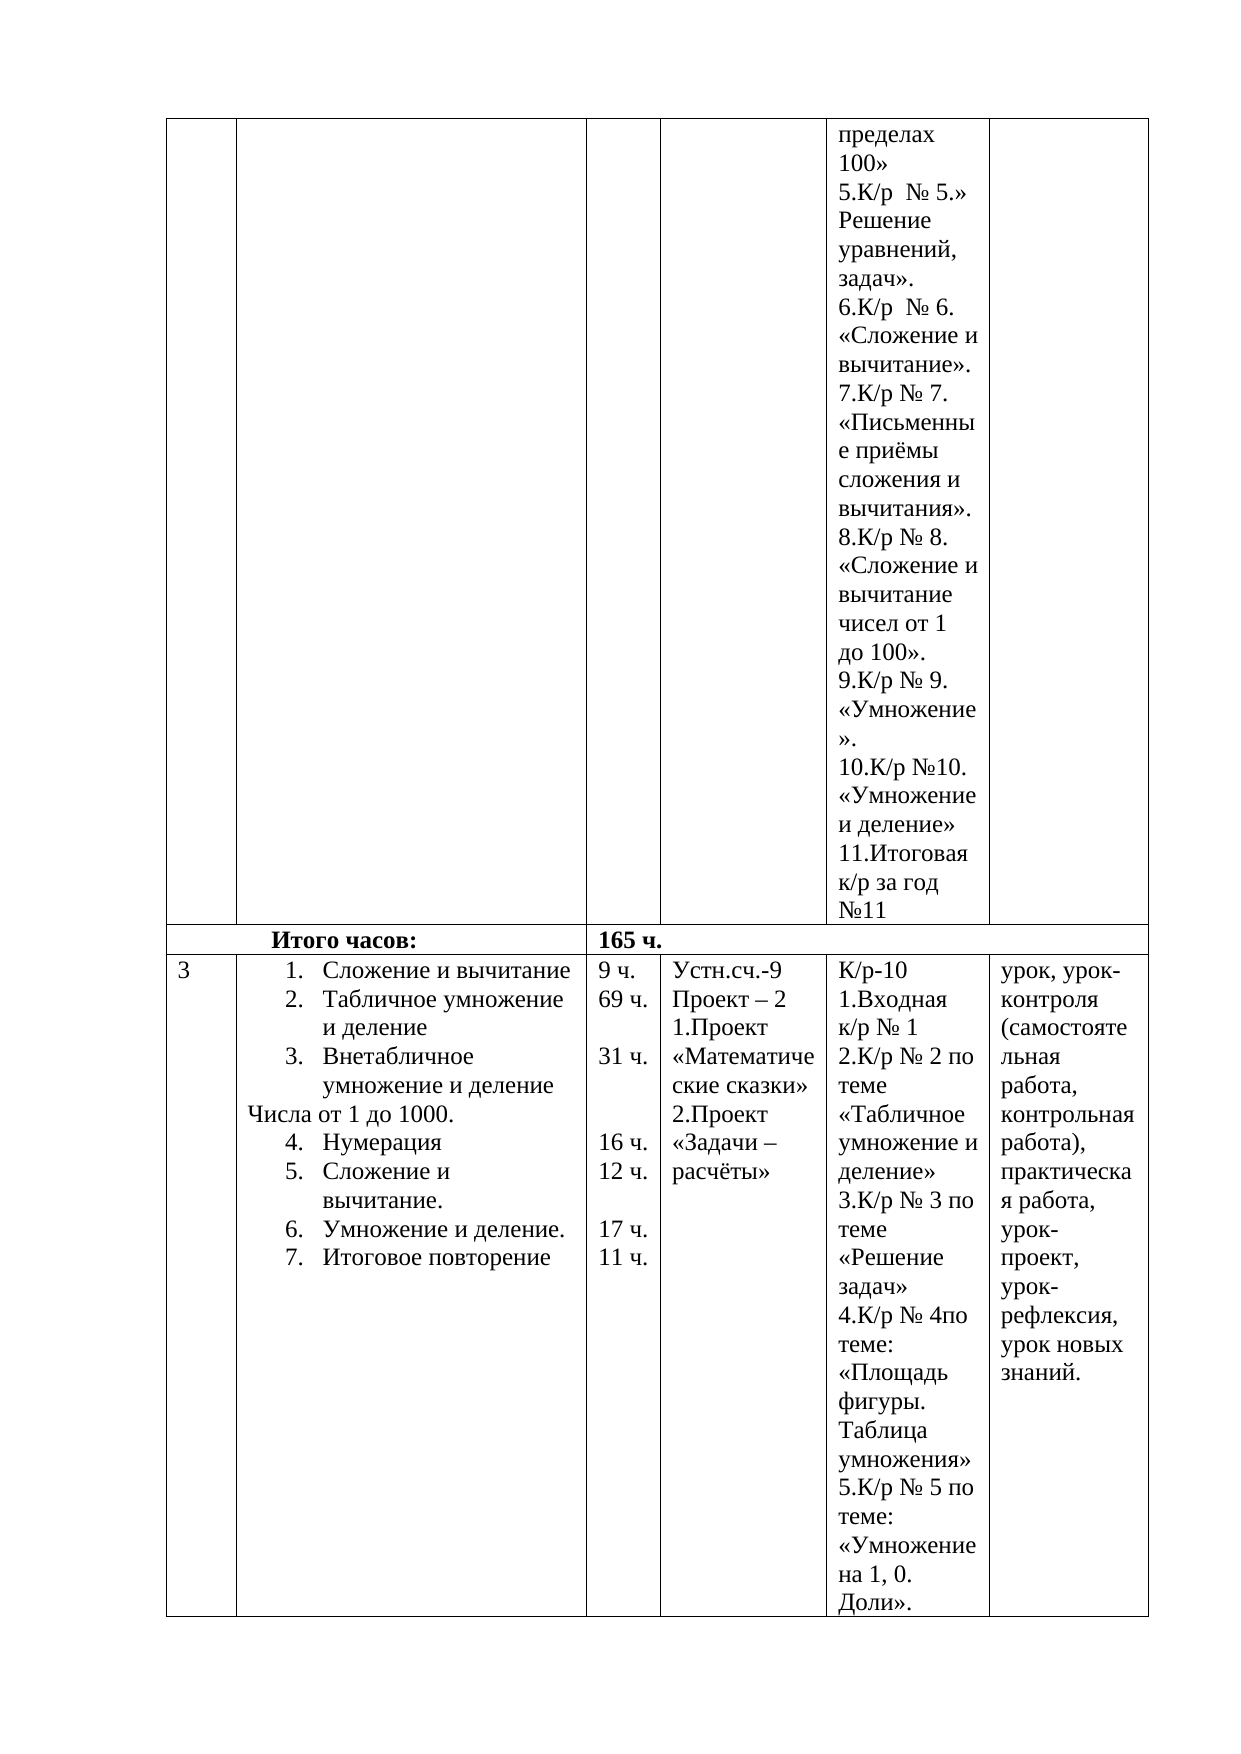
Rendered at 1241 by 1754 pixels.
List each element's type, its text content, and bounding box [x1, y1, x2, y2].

table_cell 165 ч. [587, 925, 1148, 954]
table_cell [237, 955, 586, 1616]
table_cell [587, 119, 660, 924]
table_cell Итого часов: [167, 925, 586, 954]
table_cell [990, 955, 1148, 1616]
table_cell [827, 119, 989, 924]
table_cell 3 [167, 955, 236, 1616]
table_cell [237, 119, 586, 924]
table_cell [827, 955, 989, 1616]
table_cell 2 [167, 119, 236, 924]
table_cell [661, 119, 826, 924]
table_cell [587, 955, 660, 1616]
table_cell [661, 955, 826, 1616]
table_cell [990, 119, 1148, 924]
